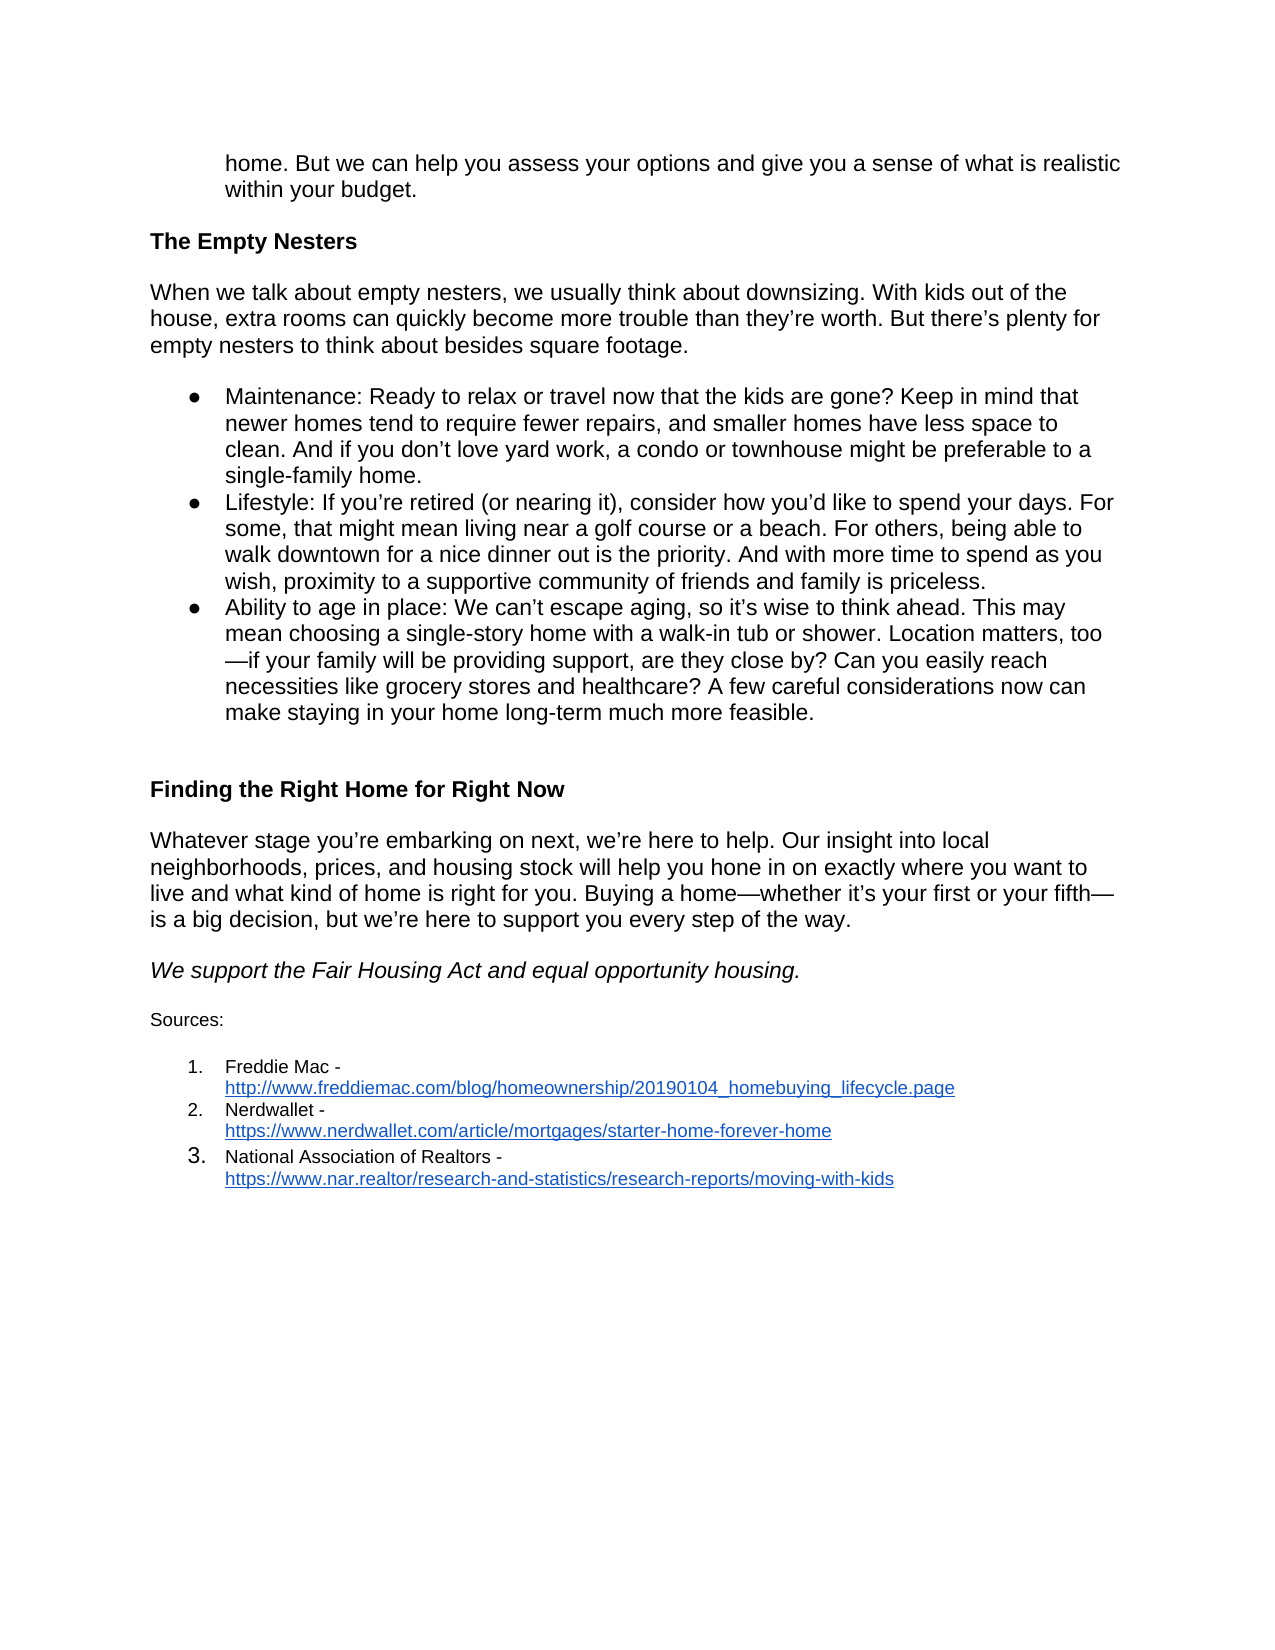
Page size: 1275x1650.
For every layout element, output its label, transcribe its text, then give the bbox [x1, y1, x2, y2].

list Nerdwallet - https://www.nerdwallet.com/article/mortgages/starter-home-forever-home [187, 1098, 1125, 1142]
text Whatever stage you’re embarking on next, we’re here to help. Our insight into local neighborhoods, prices, and housing stock will help you hone in on exactly where you want to live and what kind of home is right for you. Buying a home—whether it’s your first or your fifth—is a big decision, but we’re here to support you every step of the way. [150, 827, 1125, 932]
list National Association of Realtors - https://www.nar.realtor/research-and-statistics/research-reports/moving-with-kids [187, 1142, 1125, 1189]
list Ability to age in place: We can’t escape aging, so it’s wise to think ahead. This may mean choosing a single-story home with a walk-in tub or shower. Location matters, too—if your family will be providing support, are they close by? Can you easily reach necessities like grocery stores and healthcare? A few careful considerations now can make staying in your home long-term much more feasible. [187, 594, 1125, 726]
list Freddie Mac - http://www.freddiemac.com/blog/homeownership/20190104_homebuying_lifecycle.page [187, 1055, 1125, 1098]
text Sources: [150, 1009, 1125, 1030]
text The Empty Nesters [150, 228, 1125, 254]
text When we talk about empty nesters, we usually think about downsizing. With kids out of the house, extra rooms can quickly become more trouble than they’re worth. But there’s plenty for empty nesters to think about besides square footage. [150, 279, 1125, 358]
list Maintenance: Ready to relax or travel now that the kids are gone? Keep in mind that newer homes tend to require fewer repairs, and smaller homes have less space to clean. And if you don’t love yard work, a condo or townhouse might be preferable to a single-family home. [187, 383, 1125, 488]
list Lifestyle: If you’re retired (or nearing it), consider how you’d like to spend your days. For some, that might mean living near a golf course or a beach. For others, being able to walk downtown for a nice dinner out is the priority. And with more time to spend as you wish, proximity to a supportive community of friends and family is priceless. [187, 488, 1125, 594]
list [187, 150, 1125, 203]
text Finding the Right Home for Right Now [150, 776, 1125, 802]
text We support the Fair Housing Act and equal opportunity housing. [150, 957, 1125, 984]
